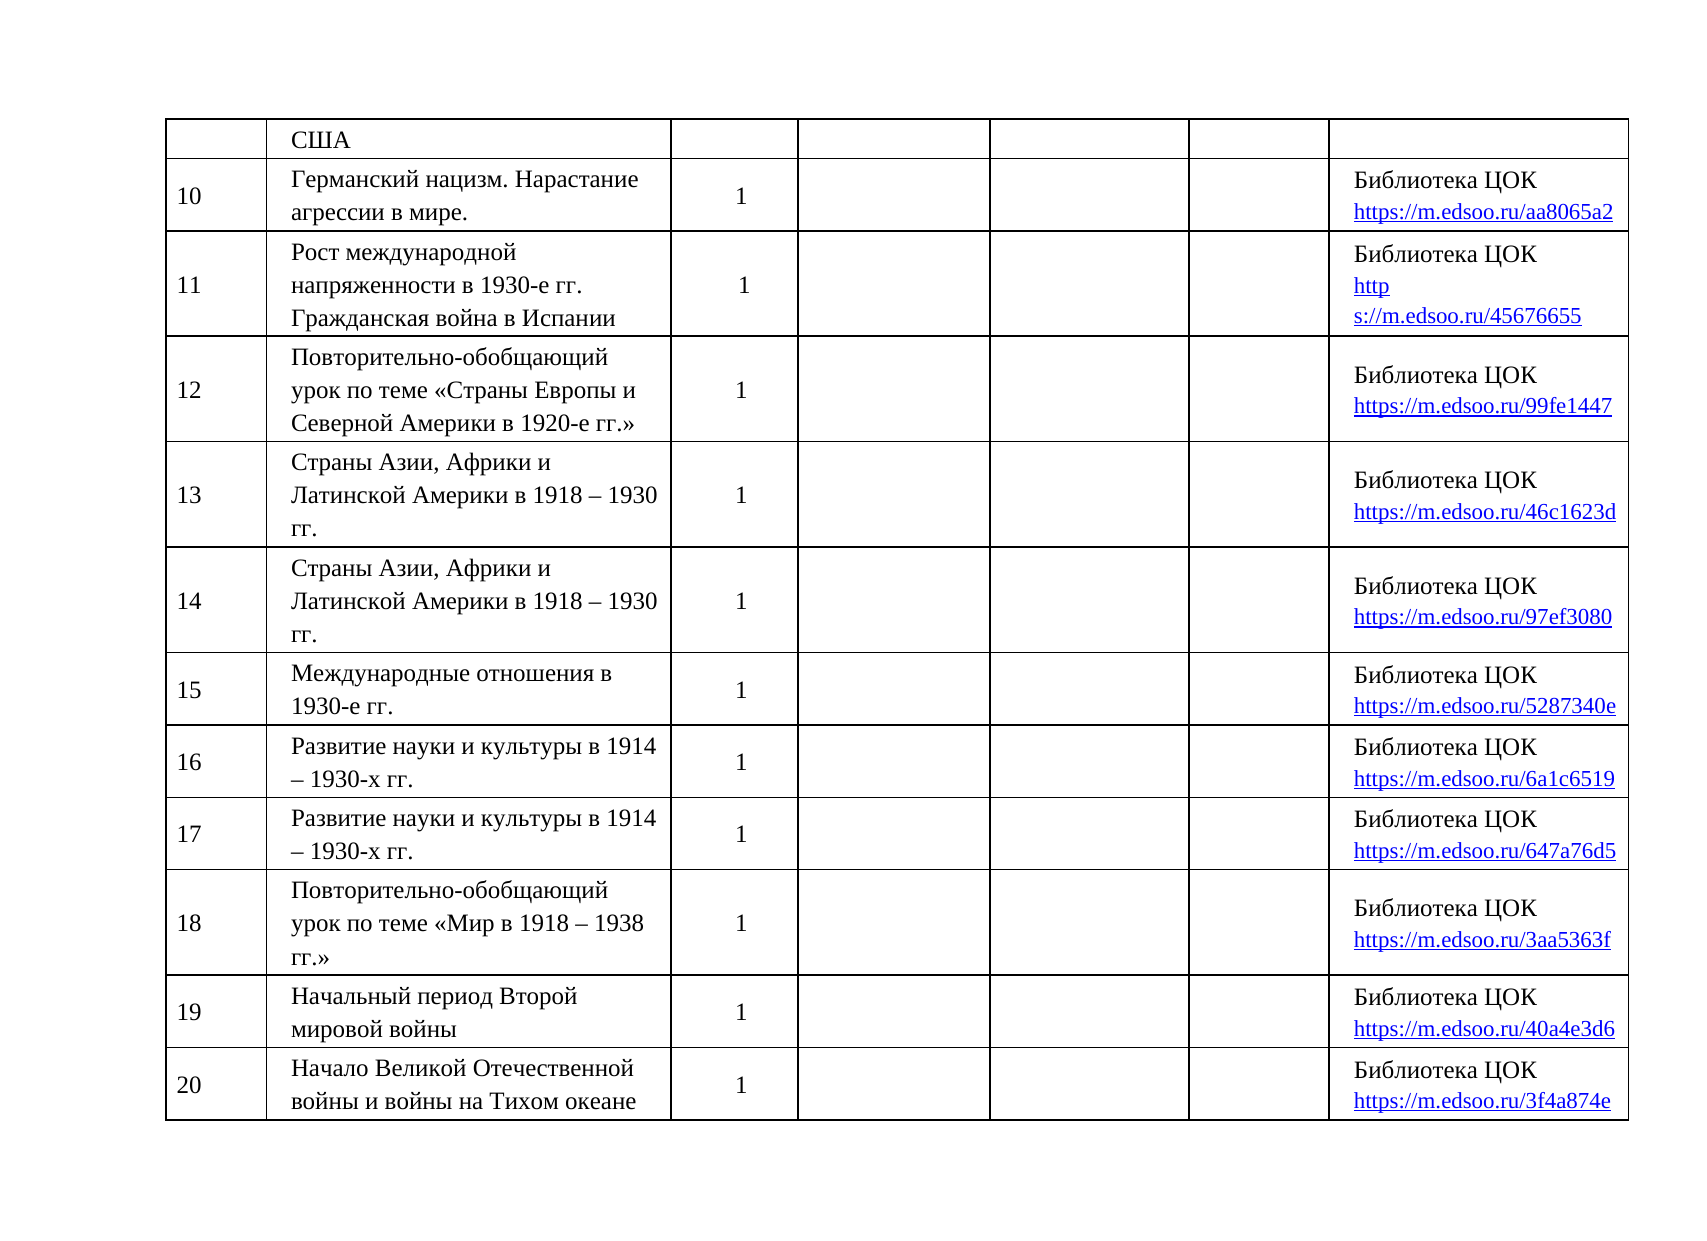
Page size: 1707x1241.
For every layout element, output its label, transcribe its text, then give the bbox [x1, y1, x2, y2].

table_cell Рост международной напряженности в 1930-е гг. Гражданская война в Испании [267, 232, 670, 335]
table_cell [1190, 798, 1328, 869]
table_cell [799, 976, 989, 1047]
table_cell [799, 442, 989, 546]
table_cell Библиотека ЦОК https://m.edsoo.ru/45676655 [1330, 232, 1628, 335]
table_cell [991, 232, 1188, 335]
table_cell 1 [672, 232, 797, 335]
table_cell 20 [167, 1048, 266, 1119]
table_cell [1190, 232, 1328, 335]
table_cell Страны Азии, Африки и Латинской Америки в 1918 – 1930 гг. [267, 548, 670, 652]
table_cell 1 [672, 120, 797, 157]
table_cell 12 [167, 337, 266, 441]
table_cell Библиотека ЦОК https://m.edsoo.ru/3f4a874e [1330, 1048, 1628, 1119]
table_cell Библиотека ЦОК https://m.edsoo.ru/97ef3080 [1330, 548, 1628, 652]
table_cell [799, 120, 989, 157]
table_cell 17 [167, 798, 266, 869]
table_cell [799, 653, 989, 724]
table_cell [991, 442, 1188, 546]
table_cell [991, 798, 1188, 869]
table_cell 15 [167, 653, 266, 724]
table_cell Повторительно-обобщающий урок по теме «Страны Европы и Северной Америки в 1920-е гг.» [267, 337, 670, 441]
table_cell Начальный период Второй мировой войны [267, 976, 670, 1047]
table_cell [1330, 120, 1628, 157]
table_cell [1190, 976, 1328, 1047]
table_cell Повторительно-обобщающий урок по теме «Мир в 1918 – 1938 гг.» [267, 870, 670, 974]
table_cell [1190, 653, 1328, 724]
table_cell [799, 337, 989, 441]
table_cell [1190, 337, 1328, 441]
table_cell 16 [167, 726, 266, 796]
table_cell 1 [672, 1048, 797, 1119]
table_cell [1190, 548, 1328, 652]
table_cell 1 [672, 870, 797, 974]
table_cell Развитие науки и культуры в 1914 – 1930-х гг. [267, 726, 670, 796]
table_cell [991, 120, 1188, 157]
table_cell [799, 798, 989, 869]
table_cell [1190, 442, 1328, 546]
table_cell Библиотека ЦОК https://m.edsoo.ru/aa8065a2 [1330, 159, 1628, 230]
table_cell [1190, 159, 1328, 230]
table_cell [799, 548, 989, 652]
table_cell 1 [672, 548, 797, 652]
table_cell 1 [672, 442, 797, 546]
table_cell 1 [672, 337, 797, 441]
table_cell [991, 159, 1188, 230]
table_cell [799, 870, 989, 974]
table_cell [799, 726, 989, 796]
table_cell [991, 548, 1188, 652]
table_cell [1190, 870, 1328, 974]
table_cell Библиотека ЦОК https://m.edsoo.ru/46c1623d [1330, 442, 1628, 546]
table_cell 1 [672, 159, 797, 230]
table_cell [1190, 726, 1328, 796]
table_cell [991, 653, 1188, 724]
table_cell [991, 726, 1188, 796]
table_cell 1 [672, 798, 797, 869]
table_cell Библиотека ЦОК https://m.edsoo.ru/3aa5363f [1330, 870, 1628, 974]
table_cell [991, 976, 1188, 1047]
table_cell [799, 159, 989, 230]
table_cell Библиотека ЦОК https://m.edsoo.ru/6a1c6519 [1330, 726, 1628, 796]
table_cell 9 [167, 120, 266, 157]
table_cell [991, 870, 1188, 974]
table_cell Германский нацизм. Нарастание агрессии в мире. [267, 159, 670, 230]
table_cell 1 [672, 653, 797, 724]
table_cell 18 [167, 870, 266, 974]
table_cell 11 [167, 232, 266, 335]
table_cell [1190, 1048, 1328, 1119]
table_cell [991, 1048, 1188, 1119]
table_cell Библиотека ЦОК https://m.edsoo.ru/5287340e [1330, 653, 1628, 724]
table_cell Начало Великой Отечественной войны и войны на Тихом океане [267, 1048, 670, 1119]
table_cell Страны Азии, Африки и Латинской Америки в 1918 – 1930 гг. [267, 442, 670, 546]
table_cell Библиотека ЦОК https://m.edsoo.ru/99fe1447 [1330, 337, 1628, 441]
table_cell 1 [672, 976, 797, 1047]
table_cell Библиотека ЦОК https://m.edsoo.ru/647a76d5 [1330, 798, 1628, 869]
table_cell Библиотека ЦОК https://m.edsoo.ru/40a4e3d6 [1330, 976, 1628, 1047]
table_cell Международные отношения в 1930-е гг. [267, 653, 670, 724]
table_cell [799, 1048, 989, 1119]
table_cell [1190, 120, 1328, 157]
table_cell 1 [672, 726, 797, 796]
table_cell 19 [167, 976, 266, 1047]
table_cell [991, 337, 1188, 441]
table_cell Развитие науки и культуры в 1914 – 1930-х гг. [267, 798, 670, 869]
table_cell 13 [167, 442, 266, 546]
table_cell 14 [167, 548, 266, 652]
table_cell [267, 120, 670, 157]
table_cell [799, 232, 989, 335]
table_cell 10 [167, 159, 266, 230]
